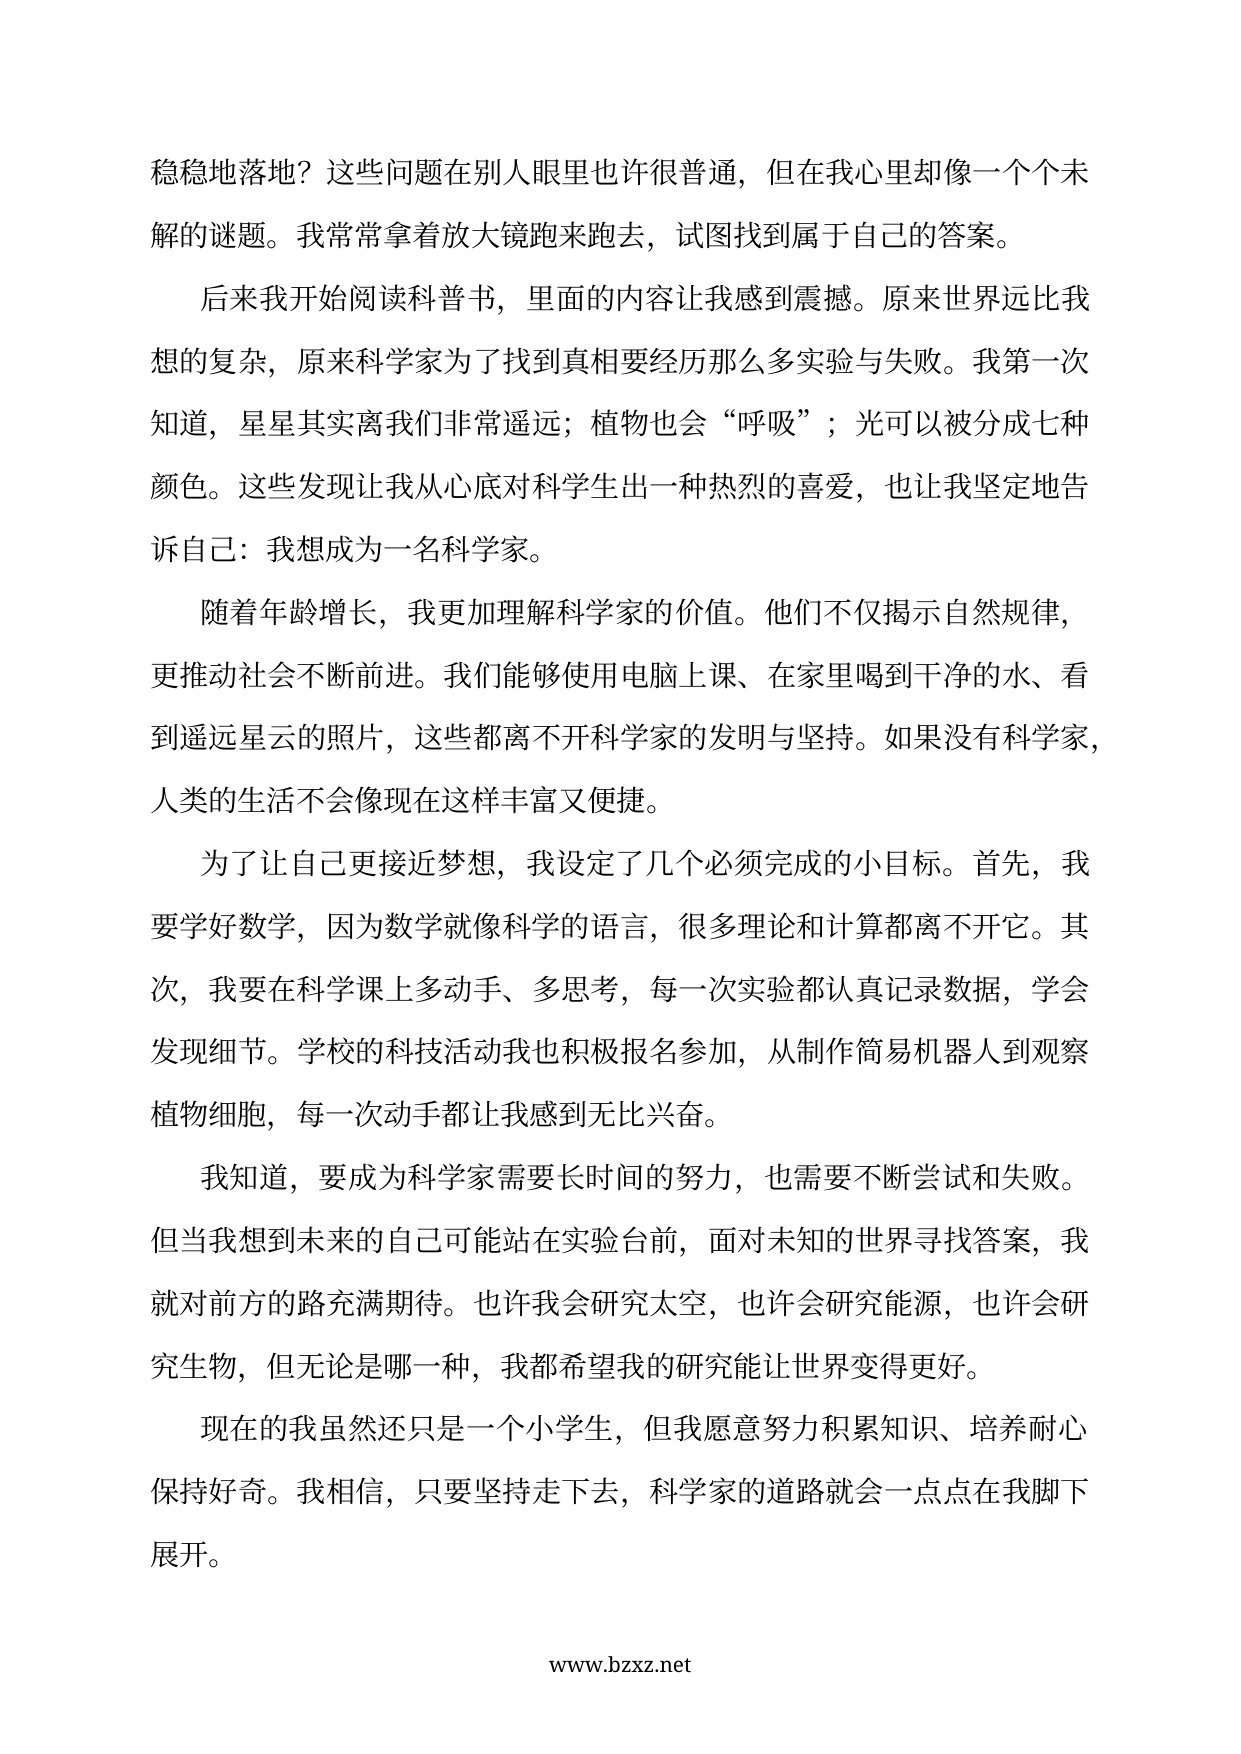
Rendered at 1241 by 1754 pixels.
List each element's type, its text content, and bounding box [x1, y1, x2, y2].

text 我知道，要成为科学家需要长时间的努力，也需要不断尝试和失败。但当我想到未来的自己可能站在实验台前，面对未知的世界寻找答案，我就对前方的路充满期待。也许我会研究太空，也许会研究能源，也许会研究生物，但无论是哪一种，我都希望我的研究能让世界变得更好。 [150, 1155, 1090, 1385]
text 为了让自己更接近梦想，我设定了几个必须完成的小目标。首先，我要学好数学，因为数学就像科学的语言，很多理论和计算都离不开它。其次，我要在科学课上多动手、多思考，每一次实验都认真记录数据，学会发现细节。学校的科技活动我也积极报名参加，从制作简易机器人到观察植物细胞，每一次动手都让我感到无比兴奋。 [150, 841, 1090, 1134]
text 现在的我虽然还只是一个小学生，但我愿意努力积累知识、培养耐心、保持好奇。我相信，只要坚持走下去，科学家的道路就会一点点在我脚下展开。 [150, 1406, 1090, 1574]
text 后来我开始阅读科普书，里面的内容让我感到震撼。原来世界远比我想的复杂，原来科学家为了找到真相要经历那么多实验与失败。我第一次知道，星星其实离我们非常遥远；植物也会“呼吸”；光可以被分成七种颜色。这些发现让我从心底对科学生出一种热烈的喜爱，也让我坚定地告诉自己：我想成为一名科学家。 [150, 276, 1090, 569]
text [150, 150, 1090, 255]
text 随着年龄增长，我更加理解科学家的价值。他们不仅揭示自然规律，更推动社会不断前进。我们能够使用电脑上课、在家里喝到干净的水、看到遥远星云的照片，这些都离不开科学家的发明与坚持。如果没有科学家，人类的生活不会像现在这样丰富又便捷。 [150, 590, 1090, 820]
